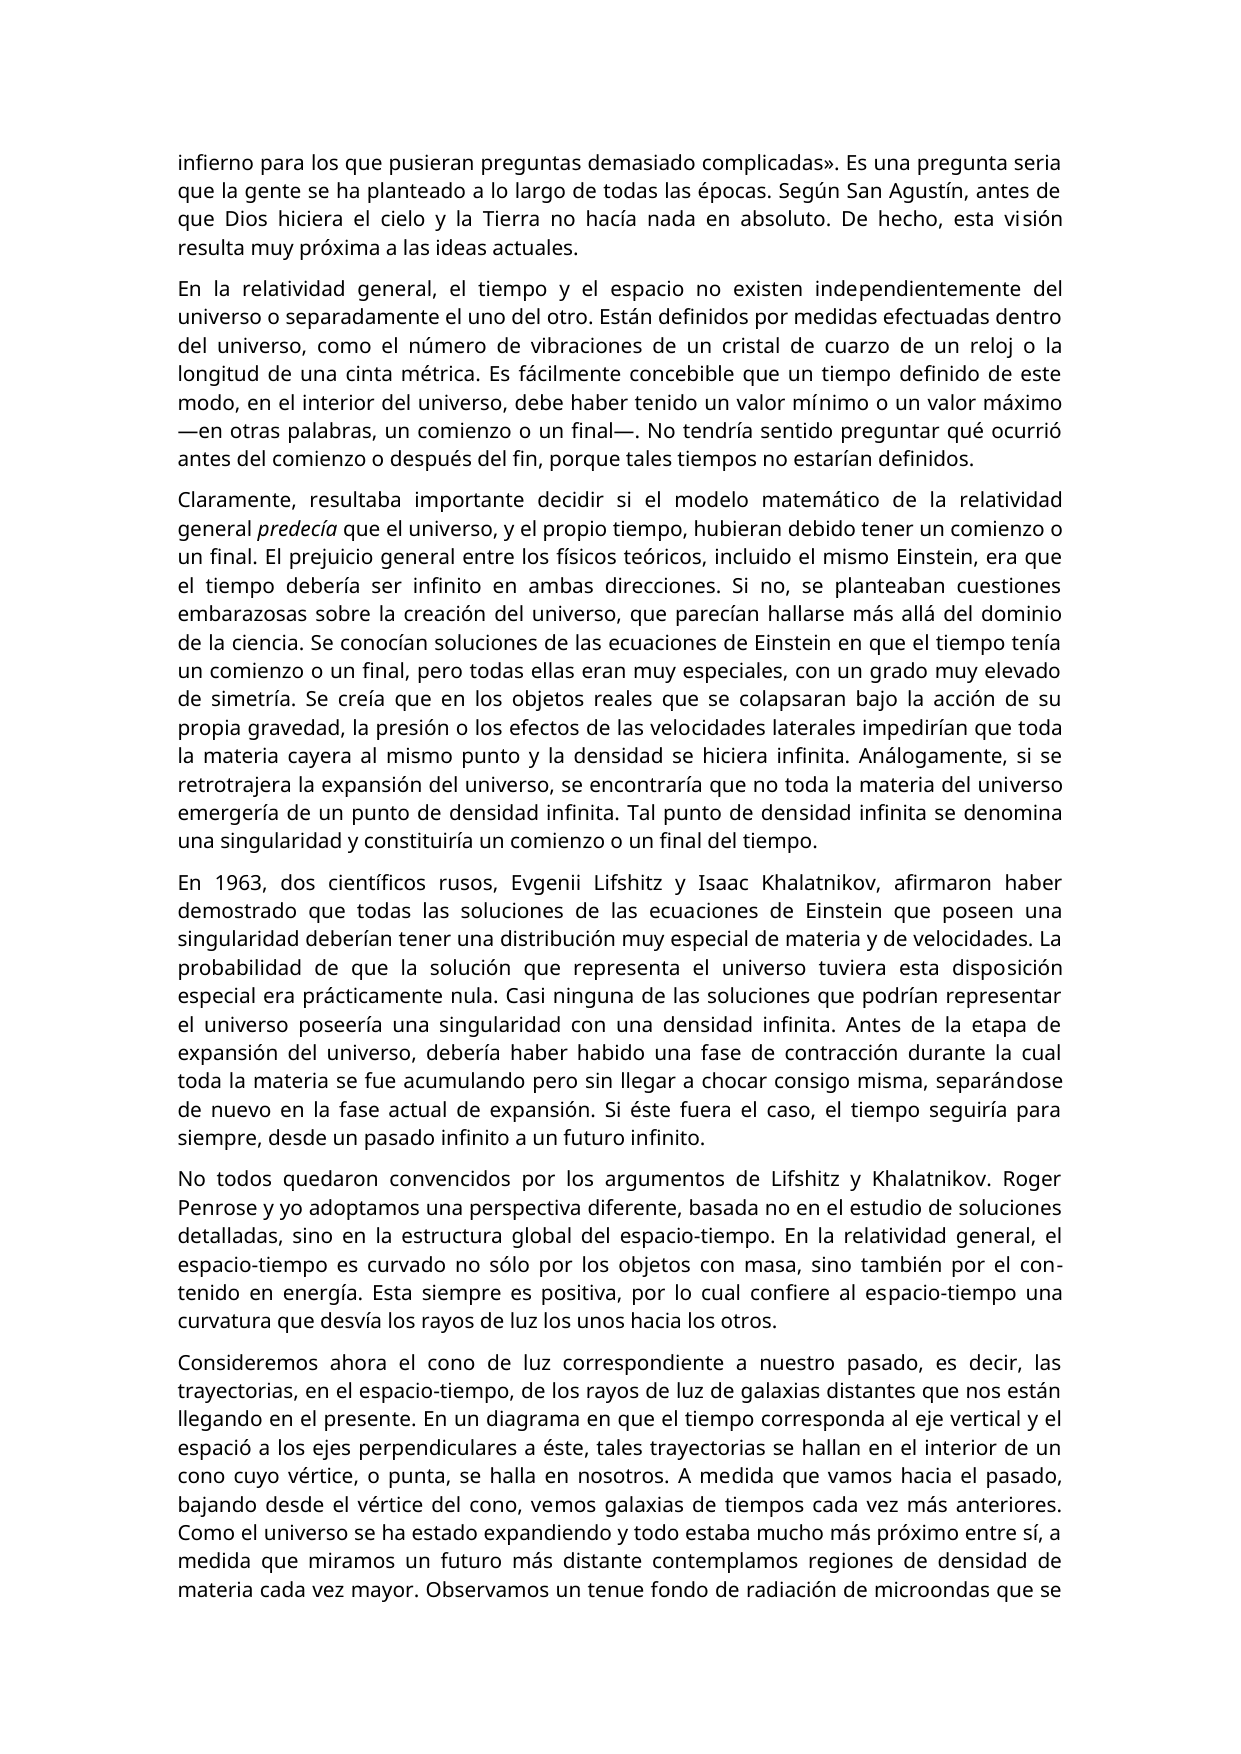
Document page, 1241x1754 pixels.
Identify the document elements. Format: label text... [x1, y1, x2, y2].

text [177, 1348, 1063, 1603]
text Claramente, resultaba importante decidir si el modelo matemático de la relatividad general predecía que el universo, y el propio tiempo, hubieran debido tener un comienzo o un final. El prejuicio general entre los físicos teóricos, incluido el mismo Einstein, era que el tiempo debería ser infinito en ambas direcciones. Si no, se planteaban cuestiones embarazosas sobre la creación del universo, que parecían hallarse más allá del dominio de la ciencia. Se conocían soluciones de las ecuaciones de Einstein en que el tiempo tenía un comienzo o un final, pero todas ellas eran muy especiales, con un grado muy elevado de simetría. Se creía que en los objetos reales que se colapsaran bajo la acción de su propia gravedad, la presión o los efectos de las velocidades laterales impedirían que toda la materia cayera al mismo punto y la densidad se hiciera infinita. Análogamente, si se retrotrajera la expansión del universo, se encontraría que no toda la materia del universo emergería de un punto de densidad infinita. Tal punto de densidad infinita se denomina una singularidad y constituiría un comienzo o un final del tiempo. [177, 485, 1063, 855]
text No todos quedaron convencidos por los argumentos de Lifshitz y Khalatnikov. Roger Penrose y yo adoptamos una perspectiva diferente, basada no en el estudio de soluciones detalladas, sino en la estructura global del espacio-tiempo. En la relatividad general, el espacio-tiempo es curvado no sólo por los objetos con masa, sino también por el contenido en energía. Esta siempre es positiva, por lo cual confiere al espacio-tiempo una curvatura que desvía los rayos de luz los unos hacia los otros. [177, 1164, 1063, 1335]
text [177, 148, 1063, 261]
text En la relatividad general, el tiempo y el espacio no existen independientemente del universo o separadamente el uno del otro. Están definidos por medidas efectuadas dentro del universo, como el número de vibraciones de un cristal de cuarzo de un reloj o la longitud de una cinta métrica. Es fácilmente concebible que un tiempo definido de este modo, en el interior del universo, debe haber tenido un valor mínimo o un valor máximo —en otras palabras, un comienzo o un final—. No tendría sentido preguntar qué ocurrió antes del comienzo o después del fin, porque tales tiempos no estarían definidos. [177, 274, 1063, 473]
text En 1963, dos científicos rusos, Evgenii Lifshitz y Isaac Khalatnikov, afirmaron haber demostrado que todas las soluciones de las ecuaciones de Einstein que poseen una singularidad deberían tener una distribución muy especial de materia y de velocidades. La probabilidad de que la solución que representa el universo tuviera esta disposición especial era prácticamente nula. Casi ninguna de las soluciones que podrían representar el universo poseería una singularidad con una densidad infinita. Antes de la etapa de expansión del universo, debería haber habido una fase de contracción durante la cual toda la materia se fue acumulando pero sin llegar a chocar consigo misma, separándose de nuevo en la fase actual de expansión. Si éste fuera el caso, el tiempo seguiría para siempre, desde un pasado infinito a un futuro infinito. [177, 868, 1063, 1152]
